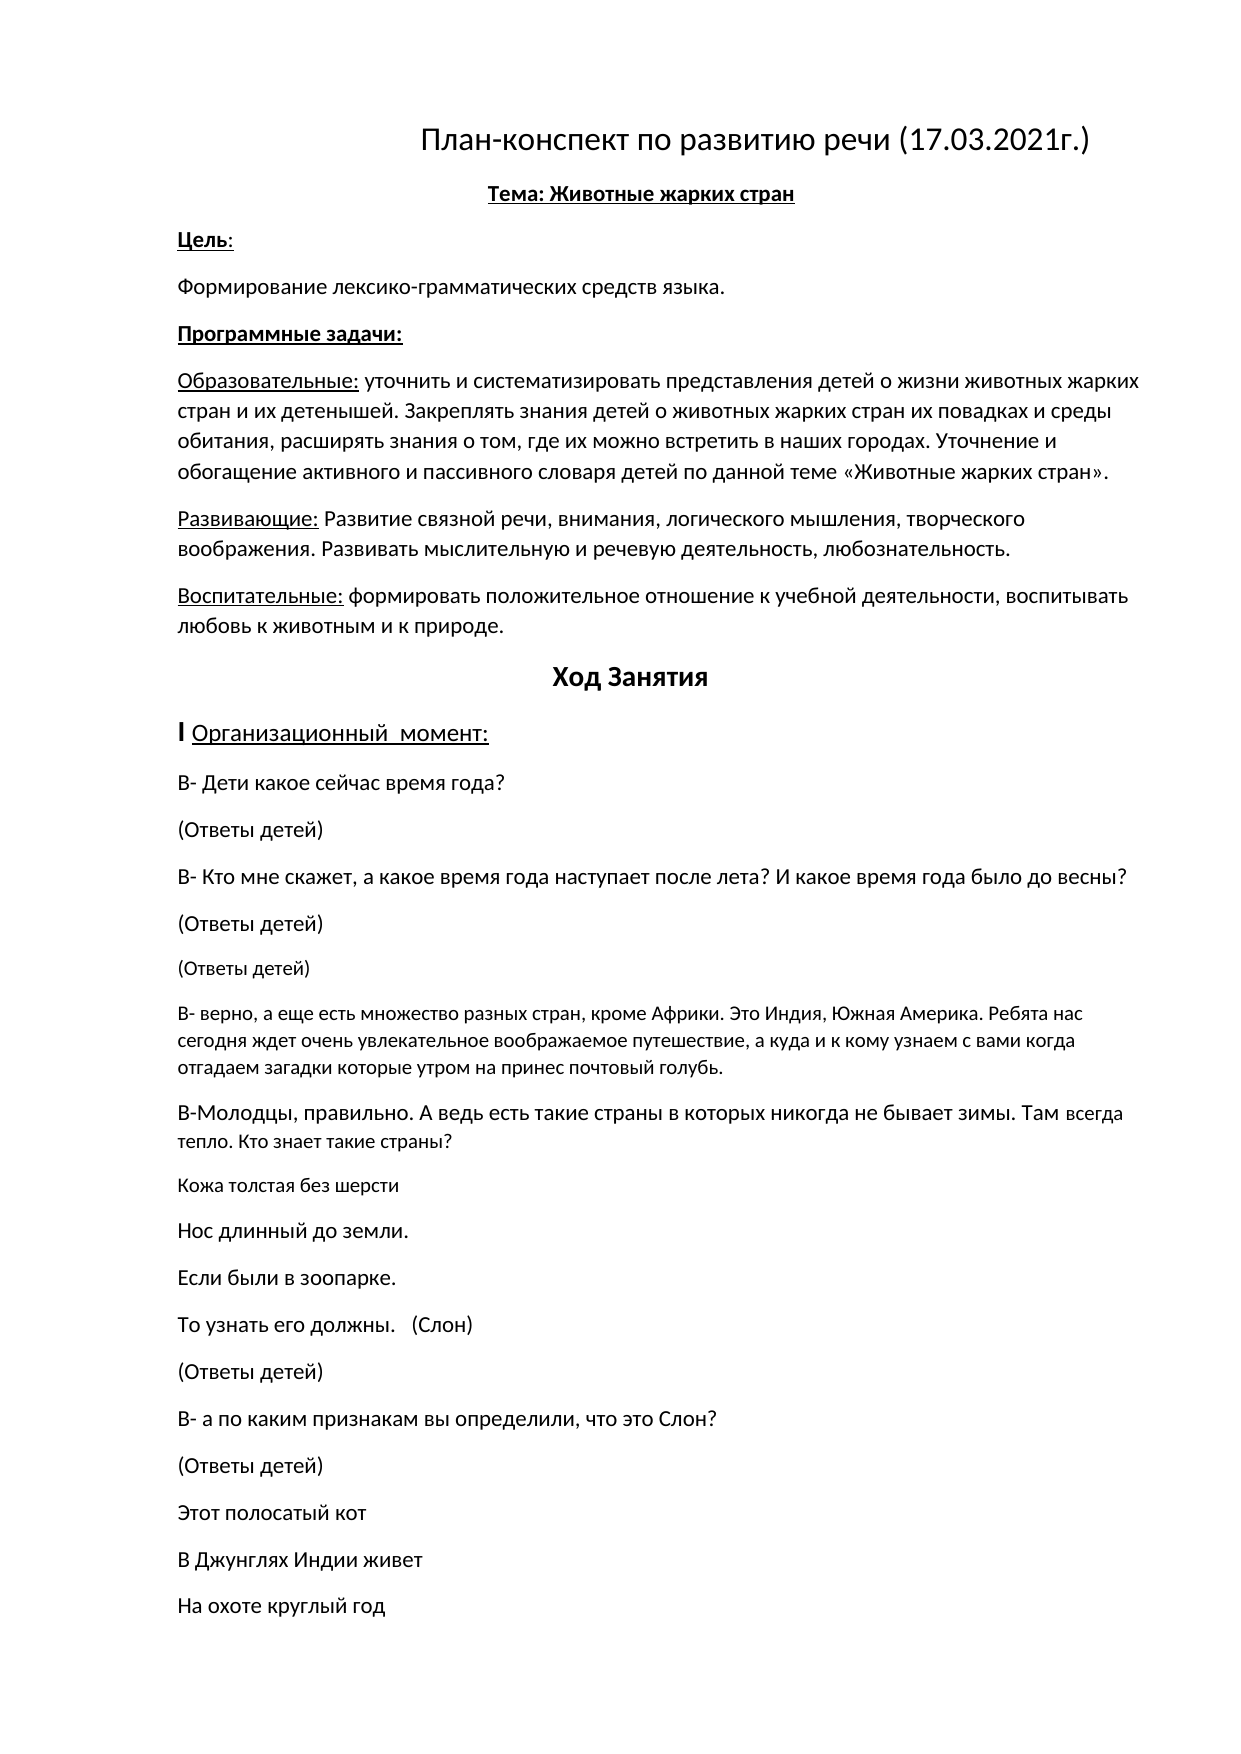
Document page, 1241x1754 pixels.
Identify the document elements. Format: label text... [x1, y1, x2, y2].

text Тема: Животные жарких стран [177, 179, 1152, 207]
text Кожа толстая без шерсти [177, 1173, 1152, 1198]
text Цель: [177, 226, 1152, 254]
text (Ответы детей) [177, 1357, 1152, 1385]
text В- верно, а еще есть множество разных стран, кроме Африки. Это Индия, Южная Америка. Ребята нас сегодня ждет очень увлекательное воображаемое путешествие, а куда и к кому узнаем с вами когда отгадаем загадки которые утром на принес почтовый голубь. [177, 1000, 1152, 1080]
text На охоте круглый год [177, 1592, 1152, 1620]
text План-конспект по развитию речи (17.03.2021г.) [177, 118, 1152, 159]
text Если были в зоопарке. [177, 1263, 1152, 1292]
text (Ответы детей) [177, 956, 1152, 981]
text I Организационный момент: [177, 713, 1152, 749]
text Этот полосатый кот [177, 1498, 1152, 1526]
text (Ответы детей) [177, 909, 1152, 937]
text В- Дети какое сейчас время года? [177, 768, 1152, 796]
text (Ответы детей) [177, 1451, 1152, 1479]
text В-Молодцы, правильно. А ведь есть такие страны в которых никогда не бывает зимы. Там всегда тепло. Кто знает такие страны? [177, 1098, 1152, 1154]
text Программные задачи: [177, 319, 1152, 347]
text Ход Занятия [177, 658, 1152, 693]
text Формирование лексико-грамматических средств языка. [177, 272, 1152, 301]
text В- а по каким признакам вы определили, что это Слон? [177, 1404, 1152, 1432]
text Воспитательные: формировать положительное отношение к учебной деятельности, воспитывать любовь к животным и к природе. [177, 581, 1152, 639]
text (Ответы детей) [177, 815, 1152, 843]
text Развивающие: Развитие связной речи, внимания, логического мышления, творческого воображения. Развивать мыслительную и речевую деятельность, любознательность. [177, 504, 1152, 562]
text В Джунглях Индии живет [177, 1545, 1152, 1573]
text В- Кто мне скажет, а какое время года наступает после лета? И какое время года было до весны? [177, 862, 1152, 890]
text То узнать его должны. (Слон) [177, 1310, 1152, 1338]
text Нос длинный до земли. [177, 1217, 1152, 1245]
text Образовательные: уточнить и систематизировать представления детей о жизни животных жарких стран и их детенышей. Закреплять знания детей о животных жарких стран их повадках и среды обитания, расширять знания о том, где их можно встретить в наших городах. Уточнение и обогащение активного и пассивного словаря детей по данной теме «Животные жарких стран». [177, 366, 1152, 485]
